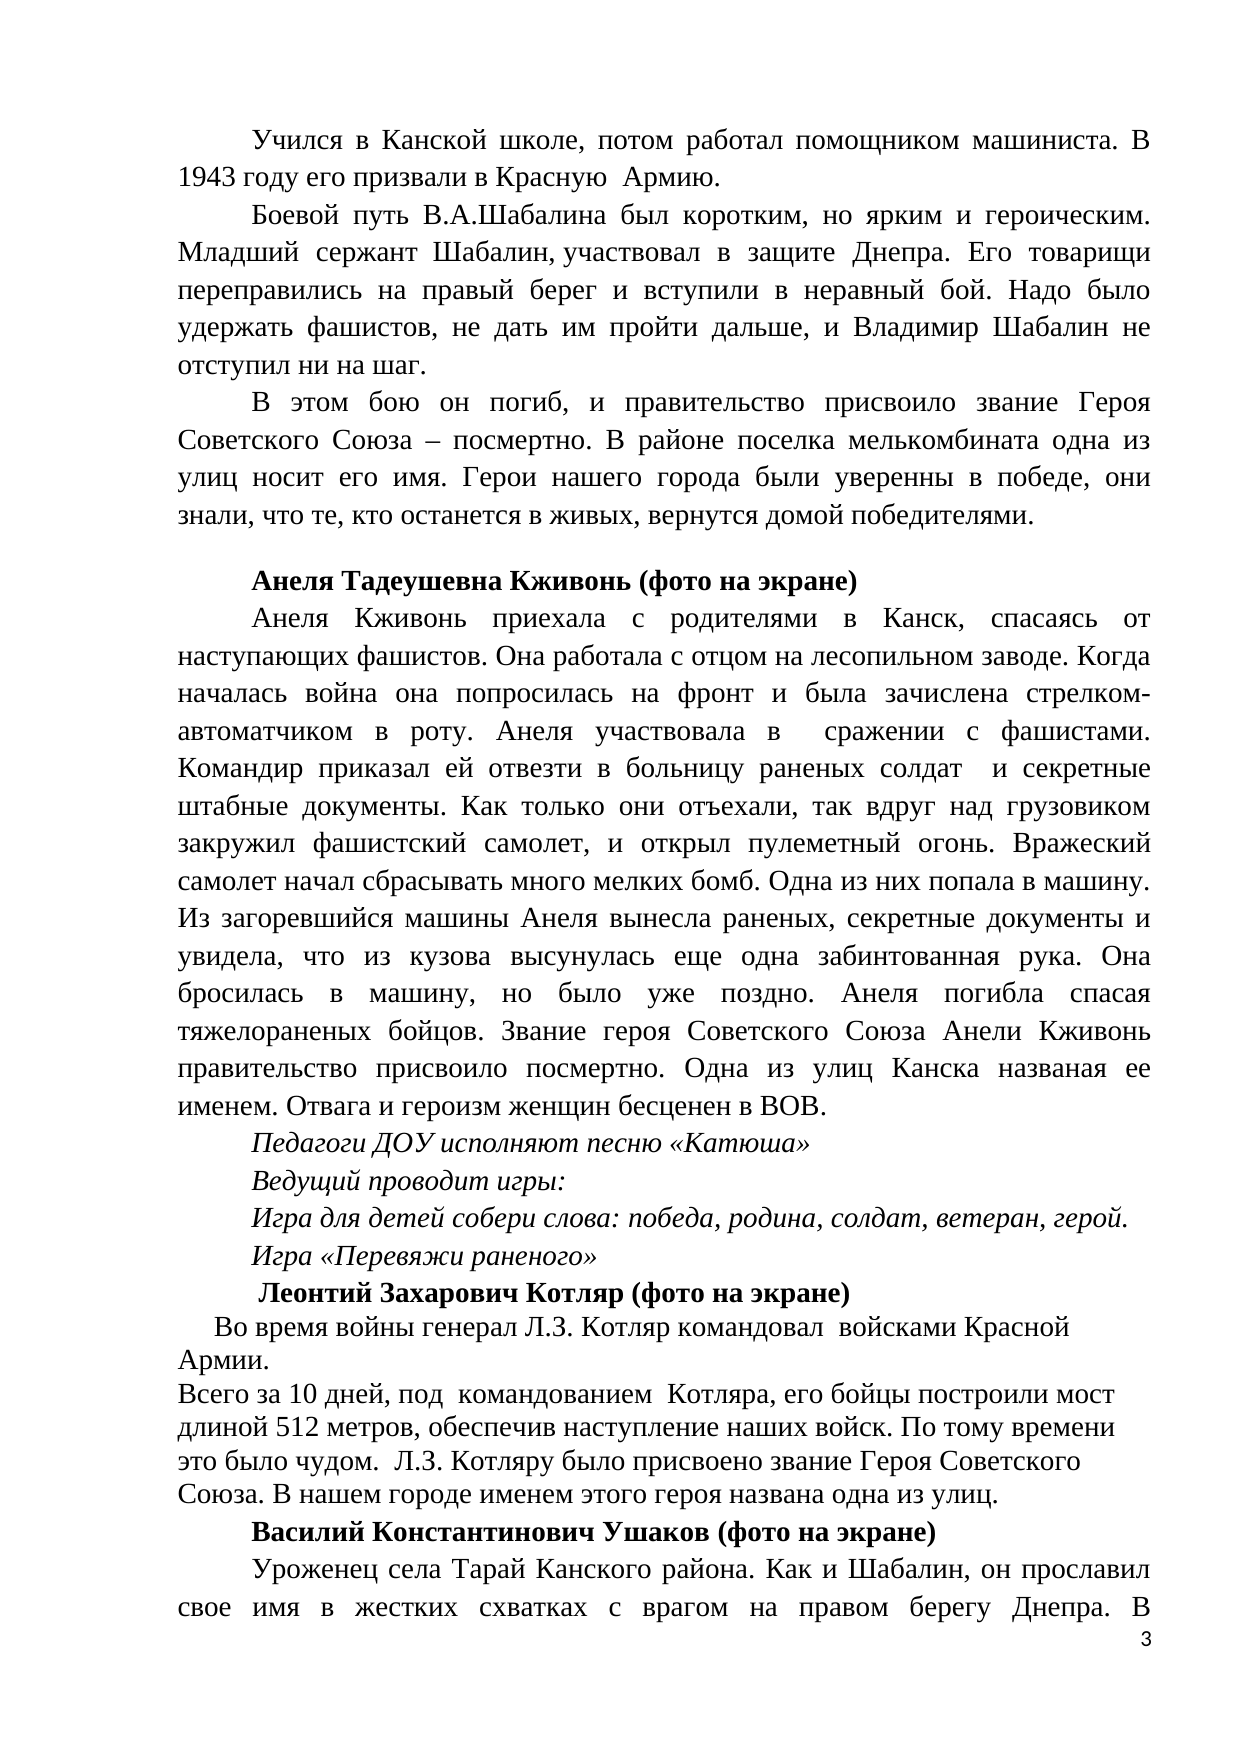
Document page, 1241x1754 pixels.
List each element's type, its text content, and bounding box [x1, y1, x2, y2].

text Педагоги ДОУ исполняют песню «Катюша» [177, 1121, 1152, 1159]
text Во время войны генерал Л.З. Котляр командовал войсками Красной Армии. [177, 1309, 1152, 1376]
text Ведущий проводит игры: [177, 1159, 1152, 1196]
text В этом бою он погиб, и правительство присвоило звание Героя Советского Союза – посмертно. В районе поселка мелькомбината одна из улиц носит его имя. Герои нашего города были уверенны в победе, они знали, что те, кто останется в живых, вернутся домой победителями. [177, 381, 1152, 531]
text Анеля Кживонь приехала с родителями в Канск, спасаясь от наступающих фашистов. Она работала с отцом на лесопильном заводе. Когда началась война она попросилась на фронт и была зачислена стрелком-автоматчиком в роту. Анеля участвовала в сражении с фашистами. Командир приказал ей отвезти в больницу раненых солдат и секретные штабные документы. Как только они отъехали, так вдруг над грузовиком закружил фашистский самолет, и открыл пулеметный огонь. Вражеский самолет начал сбрасывать много мелких бомб. Одна из них попала в машину. Из загоревшийся машины Анеля вынесла раненых, секретные документы и увидела, что из кузова высунулась еще одна забинтованная рука. Она бросилась в машину, но было уже поздно. Анеля погибла спасая тяжелораненых бойцов. Звание героя Советского Союза Анели Кживонь правительство присвоило посмертно. Одна из улиц Канска названая ее именем. Отвага и героизм женщин бесценен в ВОВ. [177, 596, 1152, 1121]
text Василий Константинович Ушаков (фото на экране) [177, 1510, 1152, 1547]
text Учился в Канской школе, потом работал помощником машиниста. В 1943 году его призвали в Красную Армию. [177, 118, 1152, 193]
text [177, 1547, 1152, 1622]
text Анеля Тадеушевна Кживонь (фото на экране) [177, 559, 1152, 596]
text Игра для детей собери слова: победа, родина, солдат, ветеран, герой. [177, 1196, 1152, 1234]
text Игра «Перевяжи раненого» [177, 1234, 1152, 1271]
text Всего за 10 дней, под командованием Котляра, его бойцы построили мост длиной 512 метров, обеспечив наступление наших войск. По тому времени это было чудом. Л.З. Котляру было присвоено звание Героя Советского Союза. В нашем городе именем этого героя названа одна из улиц. [177, 1376, 1152, 1510]
text Леонтий Захарович Котляр (фото на экране) [177, 1271, 1152, 1309]
text Боевой путь В.А.Шабалина был коротким, но ярким и героическим. Младший сержант Шабалин, участвовал в защите Днепра. Его товарищи переправились на правый берег и вступили в неравный бой. Надо было удержать фашистов, не дать им пройти дальше, и Владимир Шабалин не отступил ни на шаг. [177, 193, 1152, 381]
